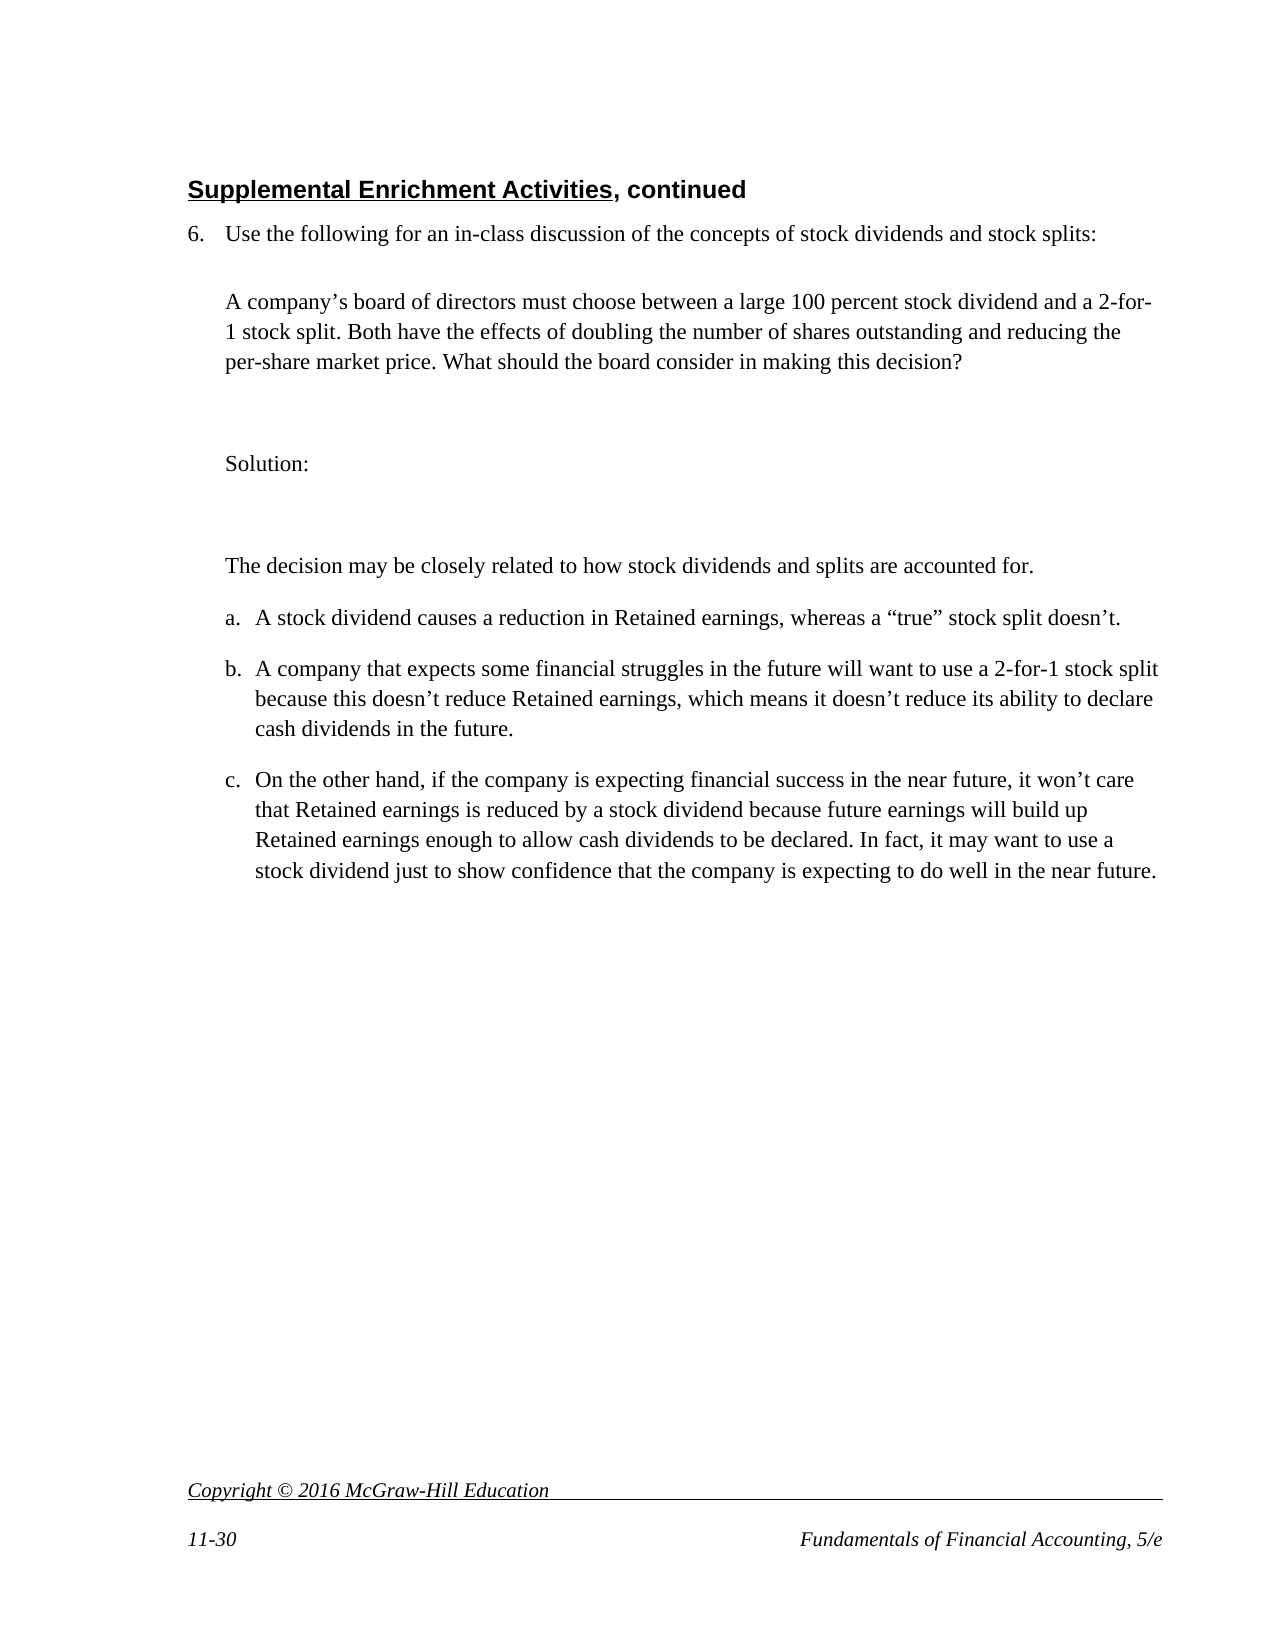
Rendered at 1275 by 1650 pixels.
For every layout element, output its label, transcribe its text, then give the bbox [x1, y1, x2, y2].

text b. A company that expects some financial struggles in the future will want to use a 2-for-1 stock split because this doesn’t reduce Retained earnings, which means it doesn’t reduce its ability to declare cash dividends in the future. [225, 655, 1162, 741]
subtitle Supplemental Enrichment Activities, continued [187, 175, 1162, 204]
text a. A stock dividend causes a reduction in Retained earnings, whereas a “true” stock split doesn’t. [225, 604, 1162, 630]
list Use the following for an in-class discussion of the concepts of stock dividends and stock splits: [187, 221, 1162, 247]
text Solution: [225, 451, 1162, 477]
text The decision may be closely related to how stock dividends and splits are accounted for. [225, 553, 1162, 579]
text A company’s board of directors must choose between a large 100 percent stock dividend and a 2-for-1 stock split. Both have the effects of doubling the number of shares outstanding and reducing the per-share market price. What should the board consider in making this decision? [225, 288, 1162, 375]
text c. On the other hand, if the company is expecting financial success in the near future, it won’t care that Retained earnings is reduced by a stock dividend because future earnings will build up Retained earnings enough to allow cash dividends to be declared. In fact, it may want to use a stock dividend just to show confidence that the company is expecting to do well in the near future. [225, 766, 1162, 883]
